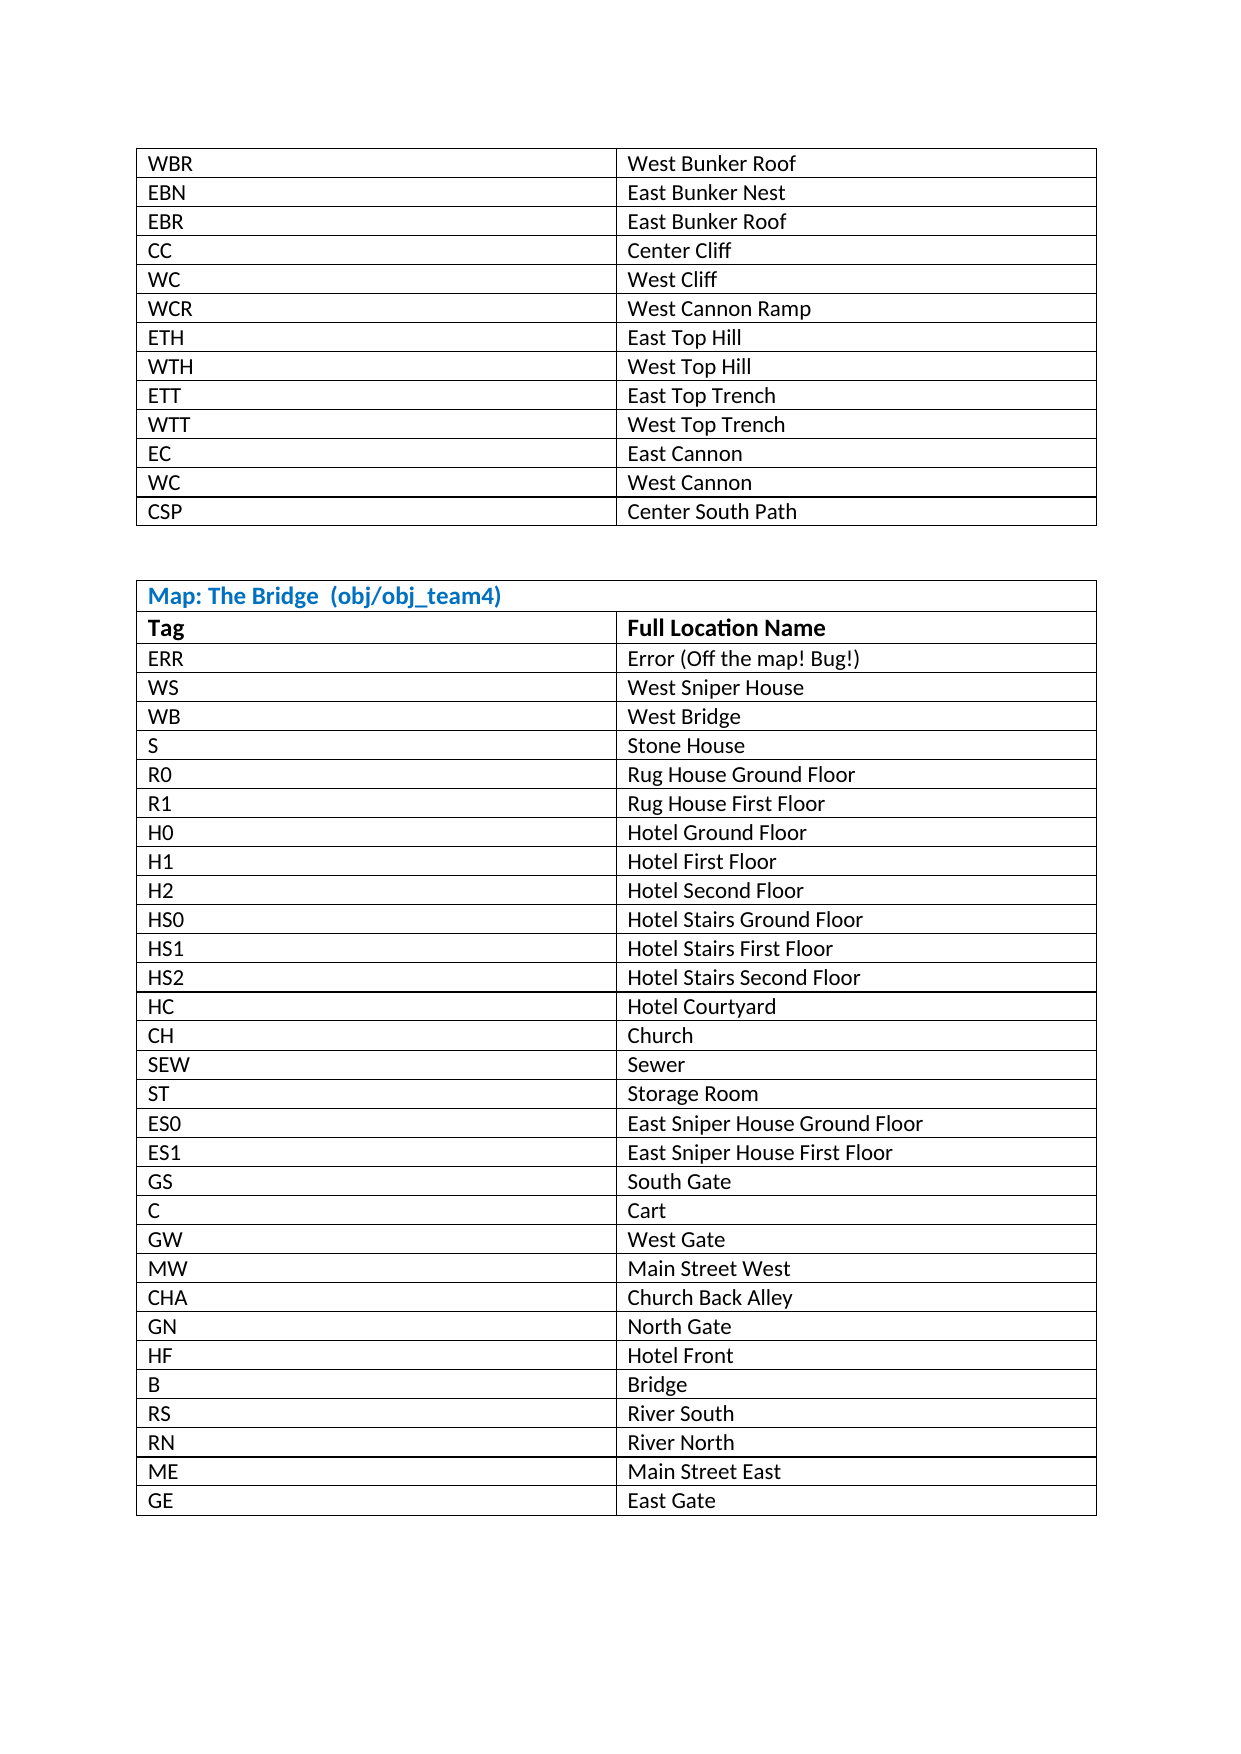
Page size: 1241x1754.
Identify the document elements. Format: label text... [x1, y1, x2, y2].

table_cell West Cannon Ramp [617, 294, 1096, 322]
table_cell RS [137, 1399, 616, 1427]
table_cell Stone House [617, 731, 1096, 759]
table_cell Center South Path [617, 498, 1096, 525]
table_cell CHA [137, 1283, 616, 1311]
table_cell H2 [137, 876, 616, 904]
table_cell EBN [137, 178, 616, 206]
table_cell Rug House Ground Floor [617, 760, 1096, 788]
table_cell Error (Off the map! Bug!) [617, 644, 1096, 672]
table_cell H0 [137, 818, 616, 846]
table_cell Hotel Stairs Ground Floor [617, 905, 1096, 933]
table_cell South Gate [617, 1167, 1096, 1195]
table_cell WC [137, 265, 616, 293]
table_cell Bridge [617, 1370, 1096, 1398]
table_cell R0 [137, 760, 616, 788]
table_cell HS2 [137, 963, 616, 991]
table_cell River South [617, 1399, 1096, 1427]
table_cell North Gate [617, 1312, 1096, 1340]
table_cell West Sniper House [617, 673, 1096, 701]
table_cell GN [137, 1312, 616, 1340]
table_cell East Bunker Roof [617, 207, 1096, 235]
table_cell West Cannon [617, 468, 1096, 496]
table_cell West Bridge [617, 702, 1096, 730]
table_cell East Sniper House First Floor [617, 1138, 1096, 1166]
table_cell East Sniper House Ground Floor [617, 1109, 1096, 1137]
table_cell East Cannon [617, 439, 1096, 467]
table_cell Church Back Alley [617, 1283, 1096, 1311]
table_cell CH [137, 1021, 616, 1049]
table_cell WTH [137, 352, 616, 380]
table_cell Main Street West [617, 1254, 1096, 1282]
table_cell B [137, 1370, 616, 1398]
table_cell GS [137, 1167, 616, 1195]
table_cell ETT [137, 381, 616, 409]
table_cell WTT [137, 410, 616, 438]
table_cell ME [137, 1458, 616, 1485]
table_cell RN [137, 1428, 616, 1456]
table_cell EBR [137, 207, 616, 235]
table_cell MW [137, 1254, 616, 1282]
table_cell CC [137, 236, 616, 264]
table_cell GE [137, 1486, 616, 1514]
table_cell Hotel Stairs First Floor [617, 934, 1096, 962]
table_cell WS [137, 673, 616, 701]
table_cell Sewer [617, 1051, 1096, 1078]
table_cell HF [137, 1341, 616, 1369]
table_cell HS0 [137, 905, 616, 933]
table_cell S [137, 731, 616, 759]
table_cell R1 [137, 789, 616, 817]
table_cell East Top Trench [617, 381, 1096, 409]
table_cell GW [137, 1225, 616, 1253]
table_cell Tag [137, 612, 616, 643]
table_cell River North [617, 1428, 1096, 1456]
table_cell Church [617, 1021, 1096, 1049]
table_cell EC [137, 439, 616, 467]
table_cell West Top Hill [617, 352, 1096, 380]
table_cell West Bunker Roof [617, 149, 1096, 177]
table_cell H1 [137, 847, 616, 875]
table_cell WB [137, 702, 616, 730]
table_cell Rug House First Floor [617, 789, 1096, 817]
table_cell HS1 [137, 934, 616, 962]
table_cell East Top Hill [617, 323, 1096, 351]
table_cell ES1 [137, 1138, 616, 1166]
table_cell Center Cliff [617, 236, 1096, 264]
table_cell West Top Trench [617, 410, 1096, 438]
table_header Map: The Bridge (obj/obj_team4) [137, 581, 1096, 611]
table_cell West Gate [617, 1225, 1096, 1253]
table_cell Cart [617, 1196, 1096, 1224]
table_cell WC [137, 468, 616, 496]
table_cell ERR [137, 644, 616, 672]
table_cell SEW [137, 1051, 616, 1078]
table_cell Hotel Stairs Second Floor [617, 963, 1096, 991]
table_cell WCR [137, 294, 616, 322]
table_cell Full Location Name [617, 612, 1096, 643]
table_cell Hotel Courtyard [617, 993, 1096, 1020]
table_cell C [137, 1196, 616, 1224]
table_cell ES0 [137, 1109, 616, 1137]
table_cell Hotel Second Floor [617, 876, 1096, 904]
table_cell East Gate [617, 1486, 1096, 1514]
table_cell CSP [137, 498, 616, 525]
table_cell East Bunker Nest [617, 178, 1096, 206]
table_cell ST [137, 1080, 616, 1108]
table_cell Storage Room [617, 1080, 1096, 1108]
table_cell ETH [137, 323, 616, 351]
table_cell Hotel Ground Floor [617, 818, 1096, 846]
table_cell Hotel Front [617, 1341, 1096, 1369]
table_cell Main Street East [617, 1458, 1096, 1485]
table_cell Hotel First Floor [617, 847, 1096, 875]
table_cell HC [137, 993, 616, 1020]
table_cell West Cliff [617, 265, 1096, 293]
table_cell WBR [137, 149, 616, 177]
